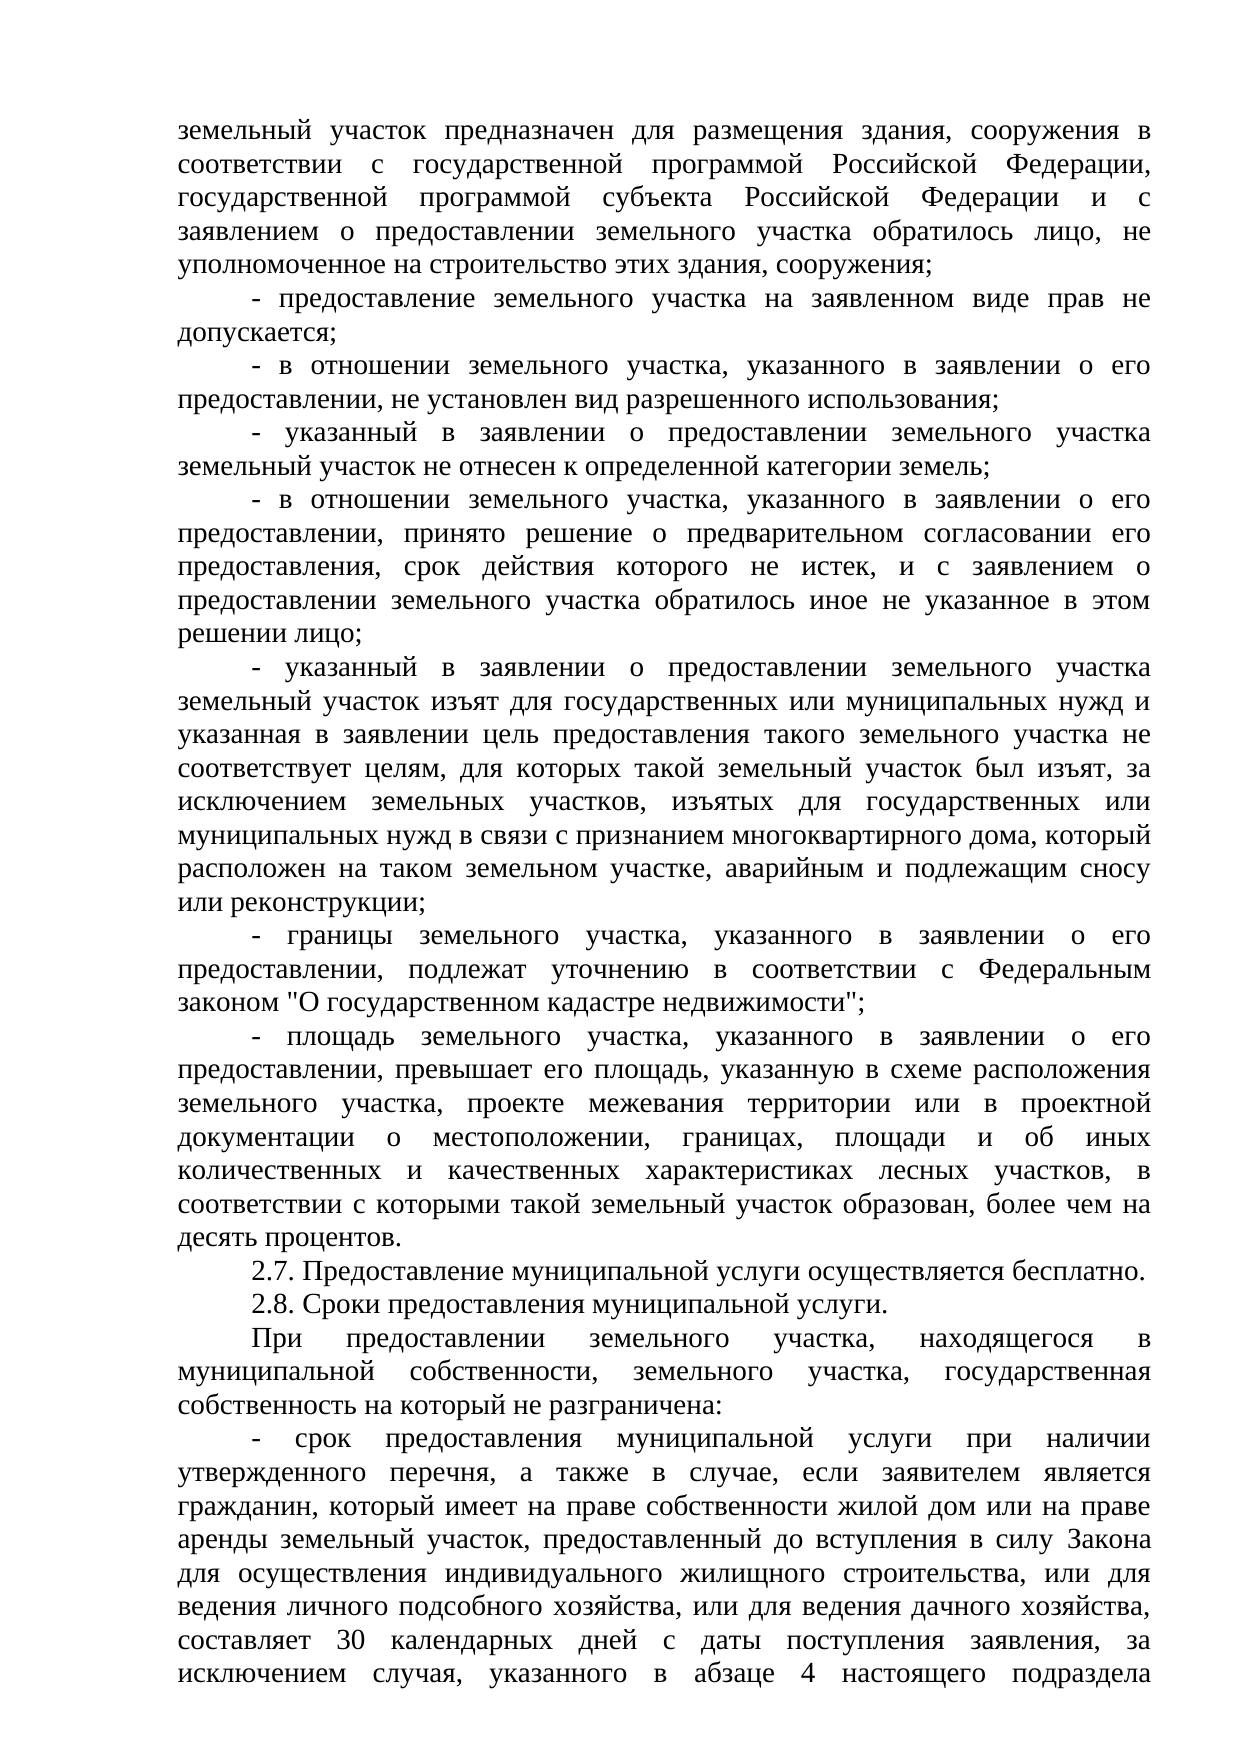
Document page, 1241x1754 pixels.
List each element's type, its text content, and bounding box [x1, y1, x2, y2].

text - в отношении земельного участка, указанного в заявлении о его предоставлении, принято решение о предварительном согласовании его предоставления, срок действия которого не истек, и с заявлением о предоставлении земельного участка обратилось иное не указанное в этом решении лицо; [177, 481, 1152, 649]
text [177, 1421, 1152, 1689]
text - указанный в заявлении о предоставлении земельного участка земельный участок изъят для государственных или муниципальных нужд и указанная в заявлении цель предоставления такого земельного участка не соответствует целям, для которых такой земельный участок был изъят, за исключением земельных участков, изъятых для государственных или муниципальных нужд в связи с признанием многоквартирного дома, который расположен на таком земельном участке, аварийным и подлежащим сносу или реконструкции; [177, 649, 1152, 917]
text - предоставление земельного участка на заявленном виде прав не допускается; [177, 280, 1152, 347]
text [177, 112, 1152, 280]
text - границы земельного участка, указанного в заявлении о его предоставлении, подлежат уточнению в соответствии с Федеральным законом "О государственном кадастре недвижимости"; [177, 917, 1152, 1018]
text - указанный в заявлении о предоставлении земельного участка земельный участок не отнесен к определенной категории земель; [177, 414, 1152, 481]
text - в отношении земельного участка, указанного в заявлении о его предоставлении, не установлен вид разрешенного использования; [177, 347, 1152, 414]
text 2.8. Сроки предоставления муниципальной услуги. [177, 1286, 1152, 1320]
text 2.7. Предоставление муниципальной услуги осуществляется бесплатно. [177, 1253, 1152, 1286]
text - площадь земельного участка, указанного в заявлении о его предоставлении, превышает его площадь, указанную в схеме расположения земельного участка, проекте межевания территории или в проектной документации о местоположении, границах, площади и об иных количественных и качественных характеристиках лесных участков, в соответствии с которыми такой земельный участок образован, более чем на десять процентов. [177, 1018, 1152, 1253]
text При предоставлении земельного участка, находящегося в муниципальной собственности, земельного участка, государственная собственность на который не разграничена: [177, 1320, 1152, 1421]
